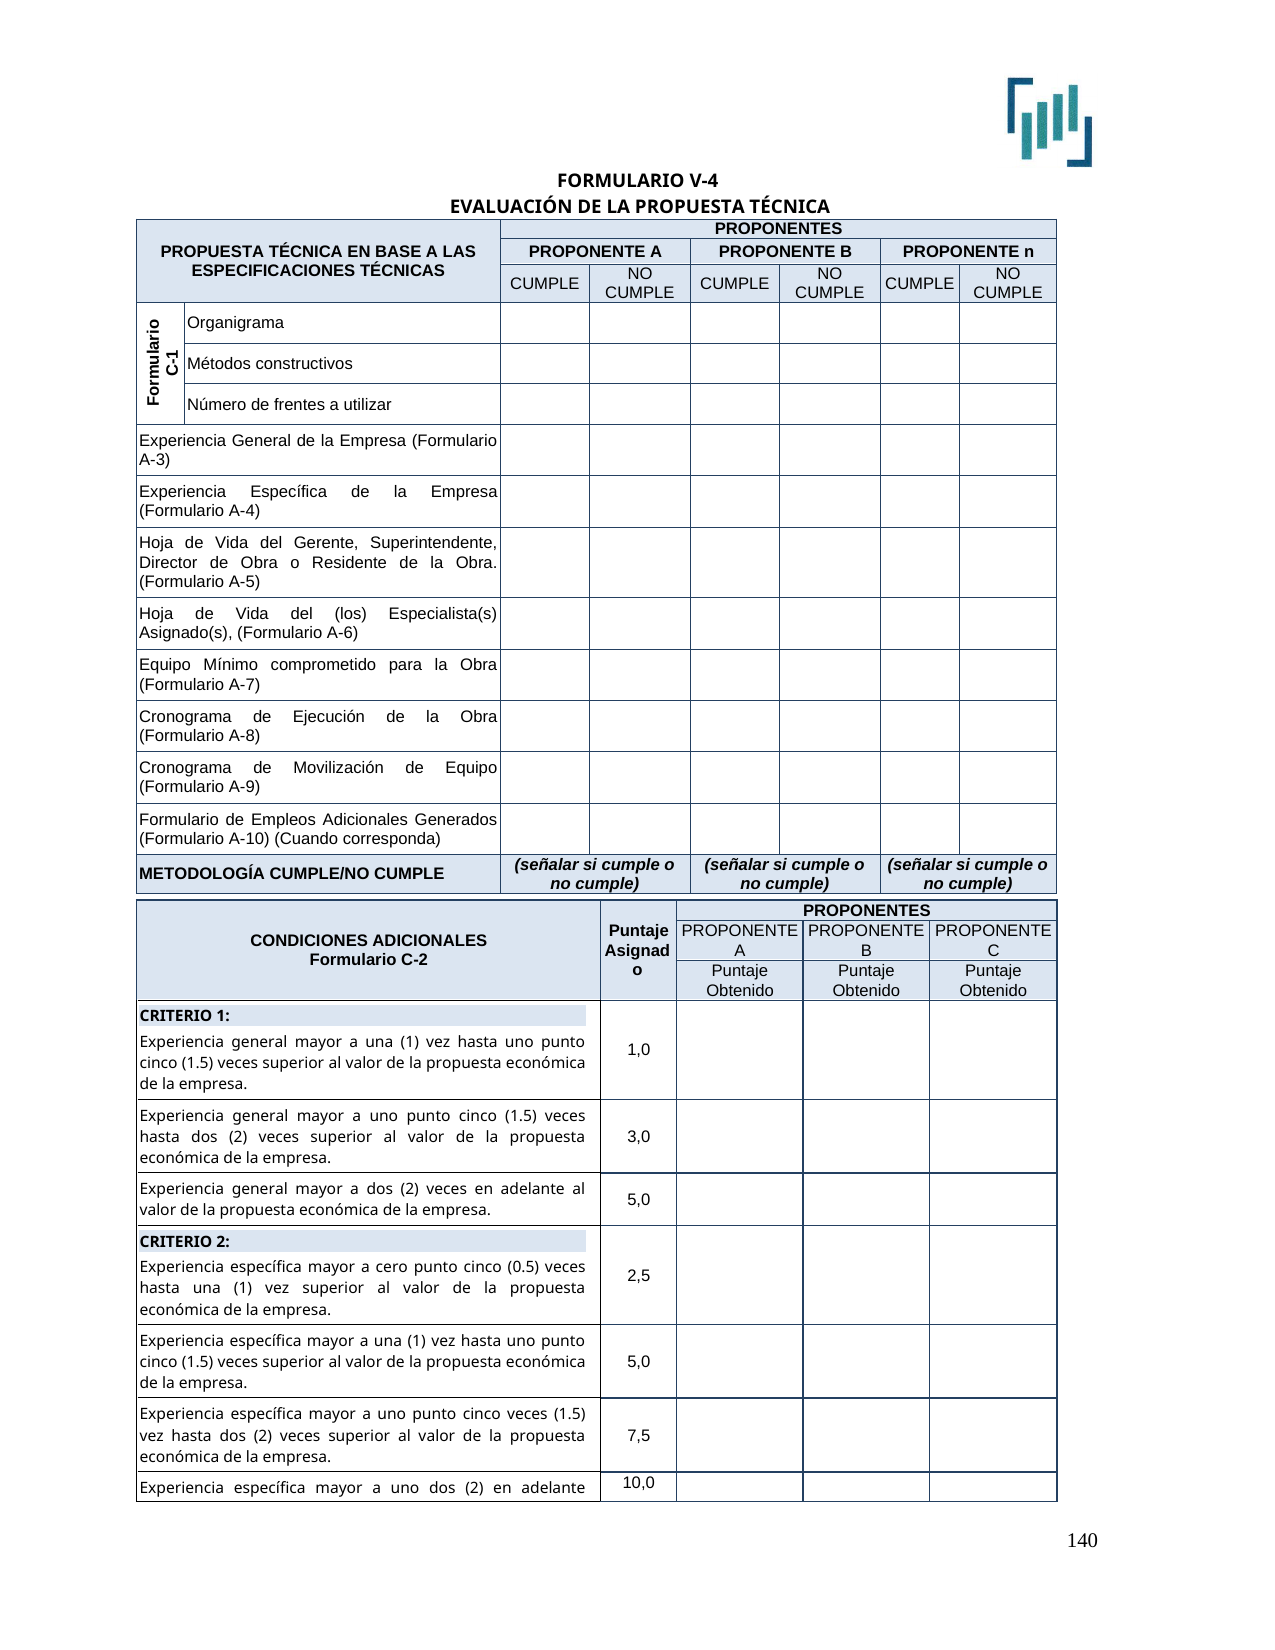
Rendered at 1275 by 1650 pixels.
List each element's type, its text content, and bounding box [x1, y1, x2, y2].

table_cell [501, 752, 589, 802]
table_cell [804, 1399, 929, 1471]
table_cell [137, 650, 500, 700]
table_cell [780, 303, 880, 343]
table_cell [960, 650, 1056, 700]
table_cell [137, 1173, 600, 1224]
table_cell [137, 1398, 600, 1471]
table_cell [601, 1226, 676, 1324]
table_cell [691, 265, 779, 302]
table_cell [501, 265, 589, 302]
picture [997, 73, 1098, 168]
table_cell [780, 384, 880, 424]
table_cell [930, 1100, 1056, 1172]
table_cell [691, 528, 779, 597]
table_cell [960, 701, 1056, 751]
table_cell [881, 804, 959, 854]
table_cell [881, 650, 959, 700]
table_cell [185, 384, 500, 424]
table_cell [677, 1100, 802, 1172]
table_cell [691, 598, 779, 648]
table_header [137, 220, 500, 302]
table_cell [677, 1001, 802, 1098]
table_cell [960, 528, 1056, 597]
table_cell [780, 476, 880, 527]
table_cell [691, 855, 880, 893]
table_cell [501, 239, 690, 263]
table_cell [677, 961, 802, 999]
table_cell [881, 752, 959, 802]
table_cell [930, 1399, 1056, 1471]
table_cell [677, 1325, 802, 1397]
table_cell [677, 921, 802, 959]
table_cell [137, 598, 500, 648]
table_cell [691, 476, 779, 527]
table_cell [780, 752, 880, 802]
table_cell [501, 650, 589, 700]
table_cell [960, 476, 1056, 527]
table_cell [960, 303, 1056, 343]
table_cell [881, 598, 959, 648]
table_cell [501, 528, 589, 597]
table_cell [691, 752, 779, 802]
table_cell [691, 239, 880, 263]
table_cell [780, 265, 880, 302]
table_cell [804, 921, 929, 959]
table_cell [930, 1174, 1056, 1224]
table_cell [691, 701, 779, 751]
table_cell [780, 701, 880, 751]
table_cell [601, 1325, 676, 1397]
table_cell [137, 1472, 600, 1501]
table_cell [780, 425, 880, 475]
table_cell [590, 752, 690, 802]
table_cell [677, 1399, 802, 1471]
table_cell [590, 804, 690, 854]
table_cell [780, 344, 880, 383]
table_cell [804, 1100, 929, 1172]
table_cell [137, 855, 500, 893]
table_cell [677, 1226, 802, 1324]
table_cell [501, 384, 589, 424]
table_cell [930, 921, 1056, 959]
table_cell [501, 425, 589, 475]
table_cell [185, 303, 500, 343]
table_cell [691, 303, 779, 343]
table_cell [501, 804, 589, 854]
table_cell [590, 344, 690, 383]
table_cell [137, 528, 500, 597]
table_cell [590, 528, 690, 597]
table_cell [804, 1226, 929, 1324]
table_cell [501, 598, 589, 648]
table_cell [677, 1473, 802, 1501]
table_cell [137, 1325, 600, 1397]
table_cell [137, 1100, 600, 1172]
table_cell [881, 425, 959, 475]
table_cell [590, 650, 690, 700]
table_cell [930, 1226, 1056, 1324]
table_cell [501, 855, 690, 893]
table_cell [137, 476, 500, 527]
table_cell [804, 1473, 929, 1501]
text EVALUACIÓN DE LA PROPUESTA TÉCNICA [177, 193, 1098, 218]
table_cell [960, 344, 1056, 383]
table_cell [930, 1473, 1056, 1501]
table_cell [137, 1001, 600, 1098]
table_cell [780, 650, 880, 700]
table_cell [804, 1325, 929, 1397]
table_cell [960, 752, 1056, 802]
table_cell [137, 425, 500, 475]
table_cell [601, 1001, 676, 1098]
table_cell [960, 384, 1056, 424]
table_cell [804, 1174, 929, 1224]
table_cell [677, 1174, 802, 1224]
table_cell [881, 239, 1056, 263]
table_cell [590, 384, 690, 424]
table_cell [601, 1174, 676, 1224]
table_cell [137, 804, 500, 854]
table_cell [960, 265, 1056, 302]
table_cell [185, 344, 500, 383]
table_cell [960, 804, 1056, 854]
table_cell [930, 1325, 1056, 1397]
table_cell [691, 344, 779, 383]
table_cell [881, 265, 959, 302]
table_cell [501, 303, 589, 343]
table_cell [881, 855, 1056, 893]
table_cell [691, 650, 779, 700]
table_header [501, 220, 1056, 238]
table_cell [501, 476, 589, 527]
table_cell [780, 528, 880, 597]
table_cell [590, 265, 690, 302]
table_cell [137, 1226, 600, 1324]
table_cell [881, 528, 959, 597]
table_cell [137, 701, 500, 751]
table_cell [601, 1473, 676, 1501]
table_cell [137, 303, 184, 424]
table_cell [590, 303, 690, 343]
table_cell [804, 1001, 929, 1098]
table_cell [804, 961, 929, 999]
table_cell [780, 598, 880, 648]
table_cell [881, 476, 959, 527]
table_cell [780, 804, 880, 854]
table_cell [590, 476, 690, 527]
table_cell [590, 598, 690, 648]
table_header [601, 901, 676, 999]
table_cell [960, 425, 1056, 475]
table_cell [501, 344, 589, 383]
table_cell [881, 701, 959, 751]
text FORMULARIO V-4 [177, 167, 1098, 193]
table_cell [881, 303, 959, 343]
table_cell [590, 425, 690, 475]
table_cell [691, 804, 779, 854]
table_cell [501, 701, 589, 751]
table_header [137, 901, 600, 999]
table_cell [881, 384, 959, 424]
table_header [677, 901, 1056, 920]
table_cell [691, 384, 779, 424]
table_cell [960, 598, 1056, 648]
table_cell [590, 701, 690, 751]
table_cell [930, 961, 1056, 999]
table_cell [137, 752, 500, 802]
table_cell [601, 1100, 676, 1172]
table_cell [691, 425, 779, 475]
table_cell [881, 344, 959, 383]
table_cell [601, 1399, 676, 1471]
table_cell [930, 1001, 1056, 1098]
